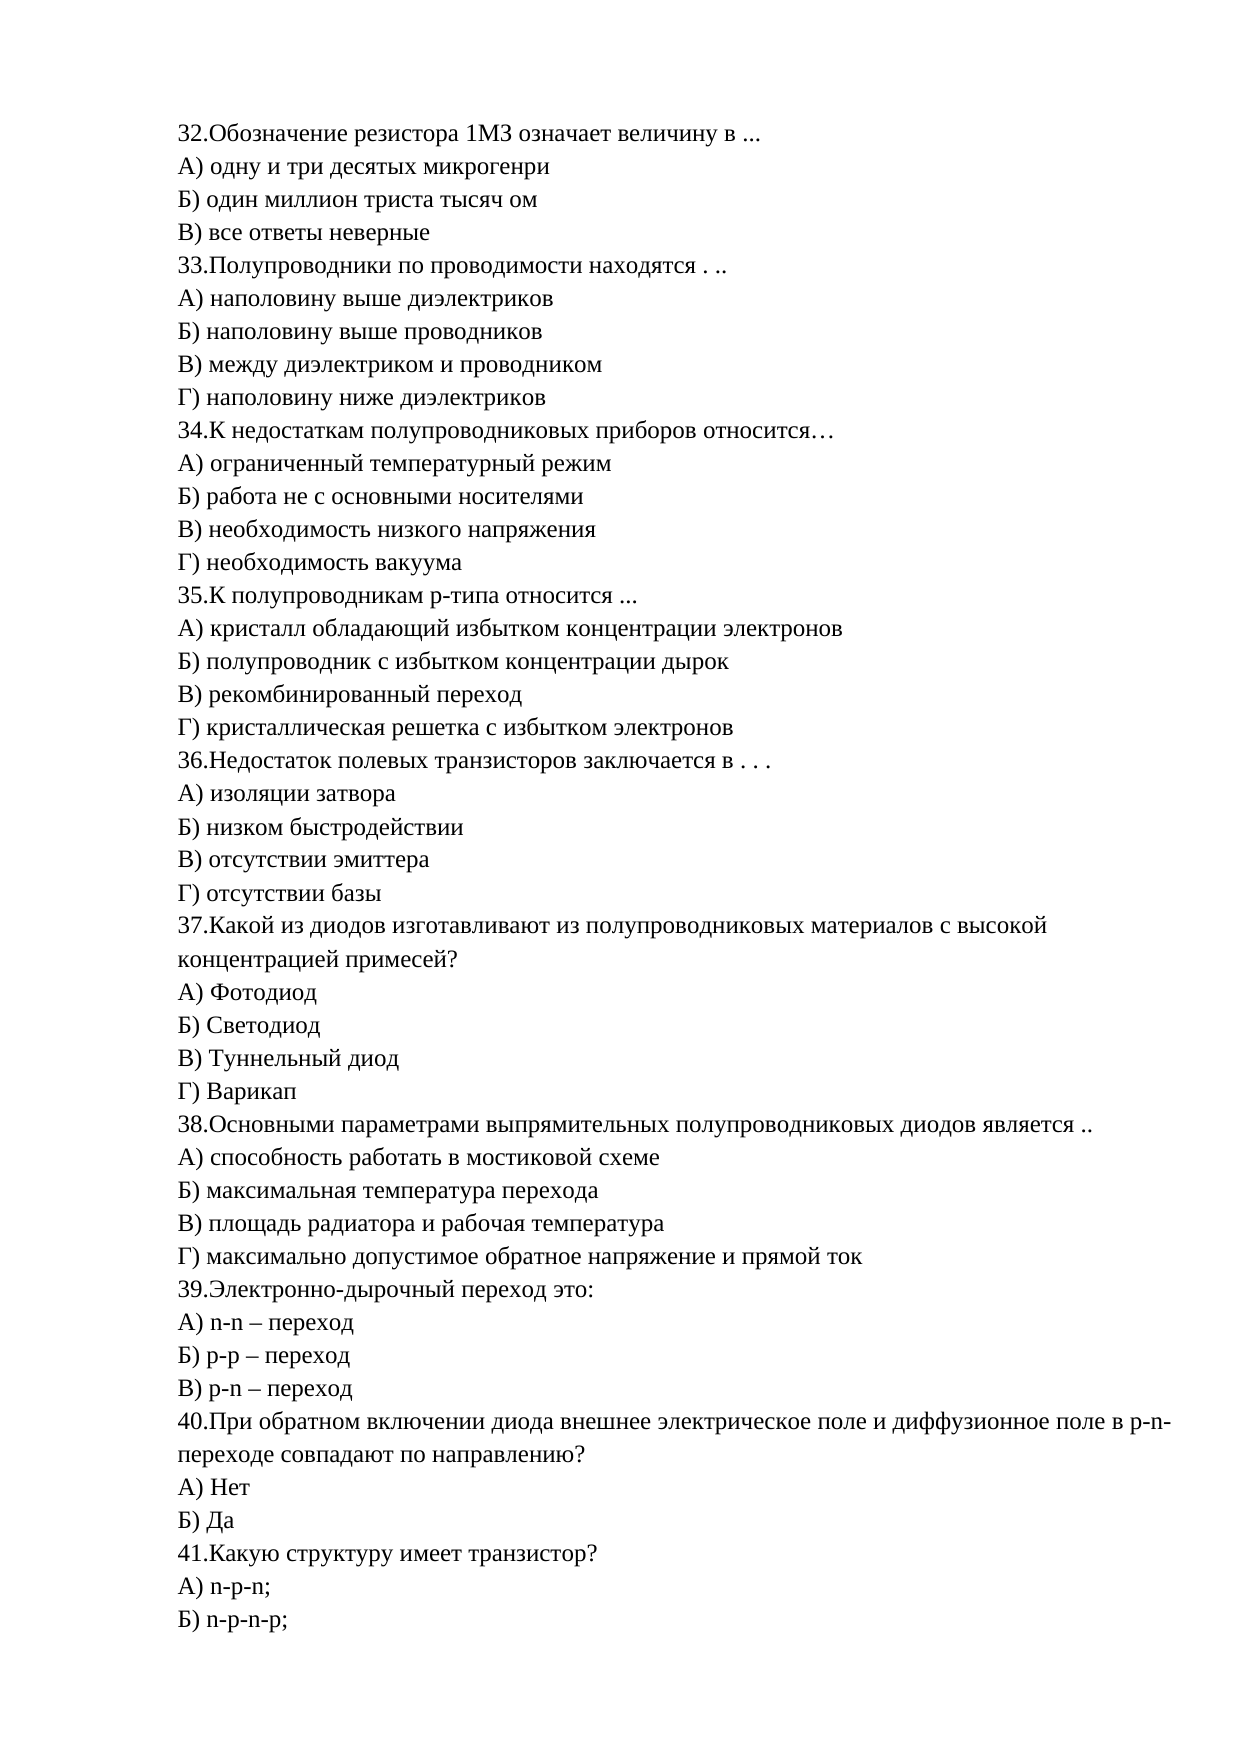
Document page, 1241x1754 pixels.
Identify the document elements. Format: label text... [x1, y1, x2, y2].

text Б) низком быстродействии [177, 812, 1181, 840]
text В) рекомбинированный переход [177, 679, 1181, 708]
text В) все ответы неверные [177, 217, 1181, 246]
text 37.Какой из диодов изготавливают из полупроводниковых материалов с высокой концентрацией примесей? [177, 911, 1181, 972]
text А) способность работать в мостиковой схеме [177, 1142, 1181, 1171]
text Г) наполовину ниже диэлектриков [177, 382, 1181, 411]
text Б) максимальная температура перехода [177, 1175, 1181, 1203]
text А) ограниченный температурный режим [177, 448, 1181, 477]
text А) наполовину выше диэлектриков [177, 283, 1181, 312]
text 41.Какую структуру имеет транзистор? [177, 1538, 1181, 1567]
text Г) максимально допустимое обратное напряжение и прямой ток [177, 1241, 1181, 1269]
text Б) Светодиод [177, 1010, 1181, 1038]
text А) Фотодиод [177, 977, 1181, 1005]
text В) необходимость низкого напряжения [177, 514, 1181, 543]
text В) Туннельный диод [177, 1043, 1181, 1071]
text А) одну и три десятых микрогенри [177, 151, 1181, 180]
text Г) Варикап [177, 1076, 1181, 1104]
text В) между диэлектриком и проводником [177, 349, 1181, 378]
text А) кристалл обладающий избытком концентрации электронов [177, 613, 1181, 642]
text Г) кристаллическая решетка с избытком электронов [177, 712, 1181, 741]
text Б) один миллион триста тысяч ом [177, 184, 1181, 213]
text Б) Да [177, 1505, 1181, 1534]
text Б) полупроводник с избытком концентрации дырок [177, 646, 1181, 675]
text А) изоляции затвора [177, 778, 1181, 807]
text В) p-n – переход [177, 1373, 1181, 1402]
text 40.При обратном включении диода внешнее электрическое поле и диффузионное поле в p-n-переходе совпадают по направлению? [177, 1406, 1181, 1468]
text Б) наполовину выше проводников [177, 316, 1181, 345]
text В) площадь радиатора и рабочая температура [177, 1208, 1181, 1237]
text Г) отсутствии базы [177, 878, 1181, 906]
text Г) необходимость вакуума [177, 547, 1181, 576]
text Б) n-p-n-p; [177, 1604, 1181, 1633]
text Б) р-р – переход [177, 1340, 1181, 1369]
text В) отсутствии эмиттера [177, 844, 1181, 873]
text 33.Полупроводники по проводимости находятся . .. [177, 250, 1181, 279]
text 39.Электронно-дырочный переход это: [177, 1274, 1181, 1303]
text Б) работа не с основными носителями [177, 481, 1181, 510]
text 32.Обозначение резистора 1МЗ означает величину в ... [177, 118, 1181, 147]
text А) n-n – переход [177, 1307, 1181, 1336]
text 38.Основными параметрами выпрямительных полупроводниковых диодов является .. [177, 1109, 1181, 1137]
text 36.Недостаток полевых транзисторов заключается в . . . [177, 746, 1181, 774]
text А) n-p-n; [177, 1571, 1181, 1600]
text 34.К недостаткам полупроводниковых приборов относится… [177, 415, 1181, 444]
text А) Нет [177, 1472, 1181, 1501]
text 35.К полупроводникам р-типа относится ... [177, 580, 1181, 609]
